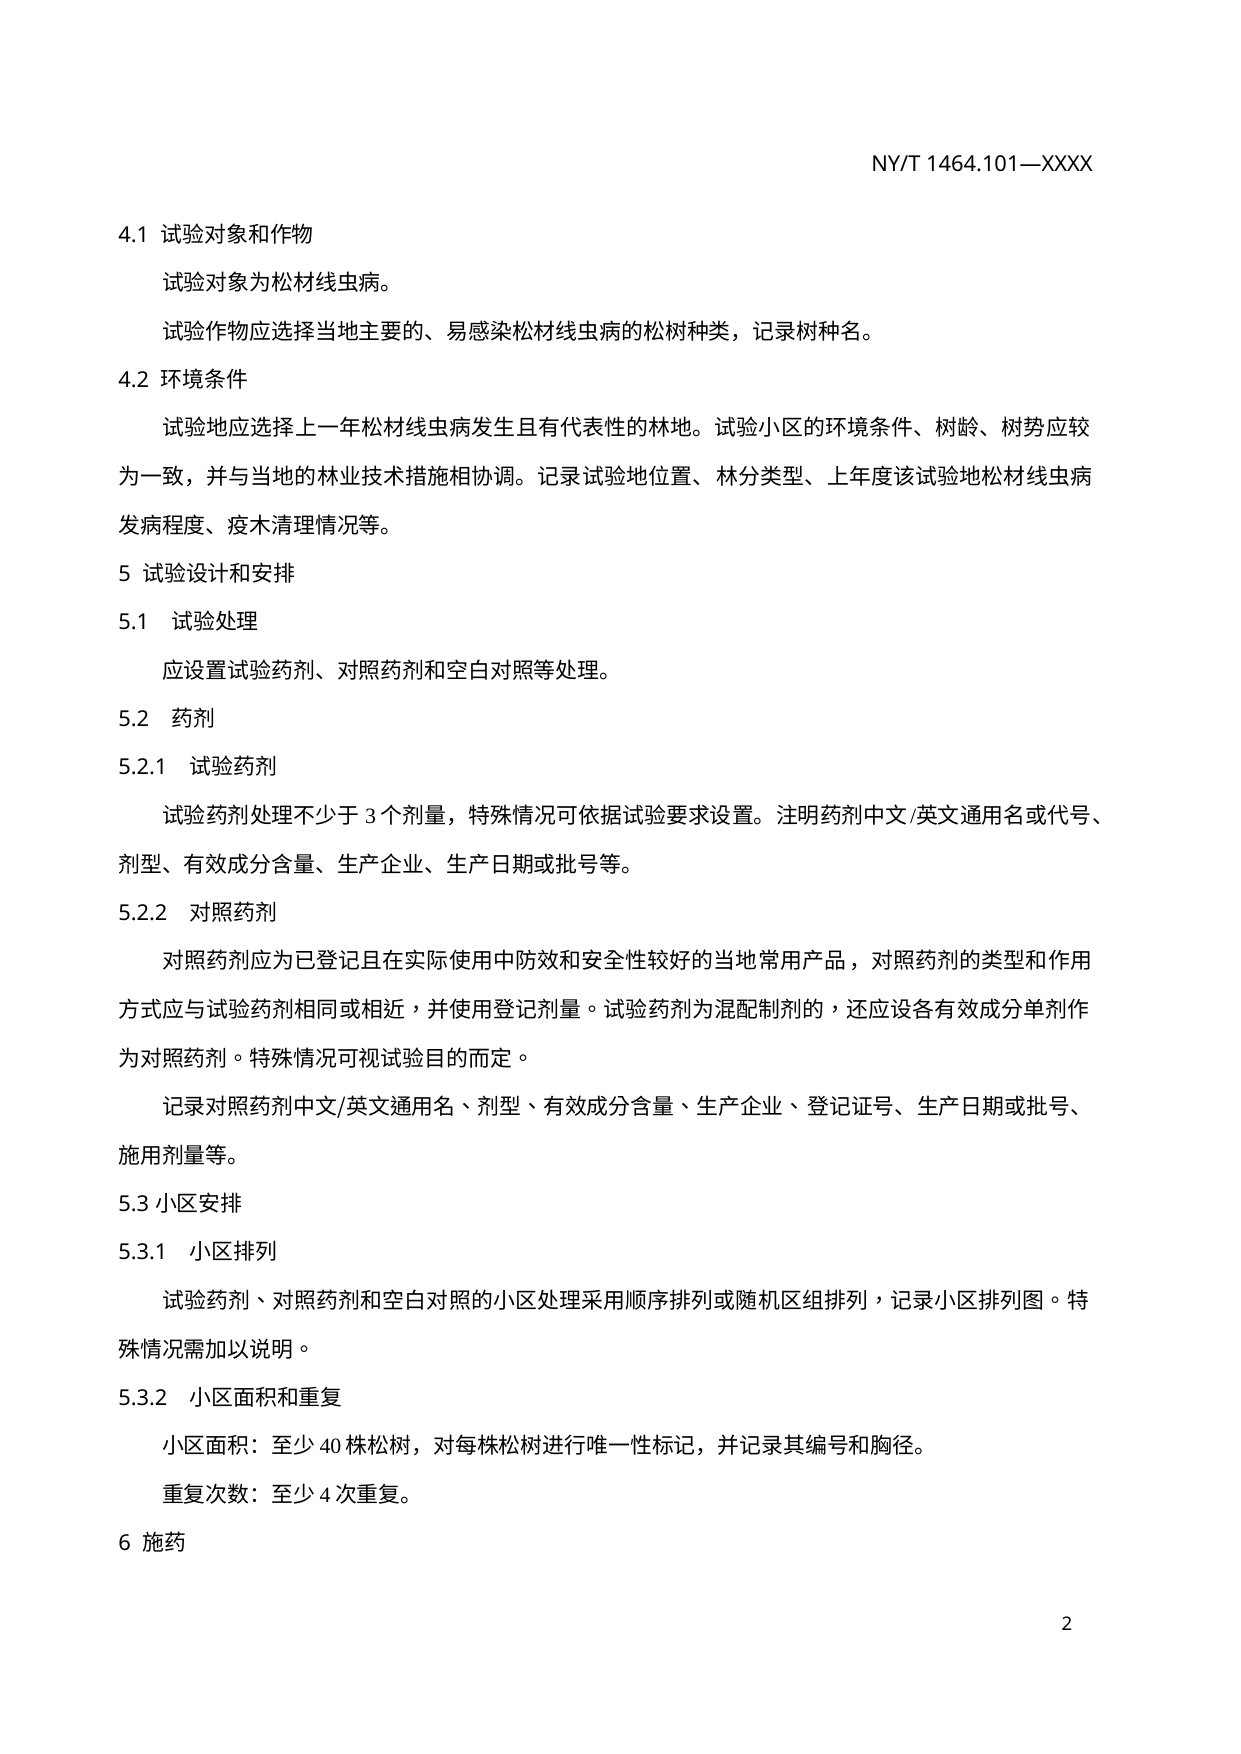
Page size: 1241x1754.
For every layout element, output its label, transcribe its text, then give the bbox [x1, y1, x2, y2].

text 试验地应选择上一年松材线虫病发生且有代表性的林地。试验小区的环境条件、树龄、树势应较为一致，并与当地的林业技术措施相协调。记录试验地位置、林分类型、上年度该试验地松材线虫病发病程度、疫木清理情况等。 [118, 410, 1093, 540]
text 5.3.2 小区面积和重复 [118, 1379, 1093, 1412]
text 重复次数：至少4次重复。 [118, 1476, 1093, 1509]
text 试验药剂、对照药剂和空白对照的小区处理采用顺序排列或随机区组排列，记录小区排列图。特殊情况需加以说明。 [118, 1282, 1093, 1364]
text 5.2 药剂 [118, 701, 1093, 733]
text 5 试验设计和安排 [118, 556, 1093, 588]
text 应设置试验药剂、对照药剂和空白对照等处理。 [118, 652, 1093, 685]
text 4.2 环境条件 [118, 362, 1093, 394]
text 5.3.1 小区排列 [118, 1234, 1093, 1267]
text 对照药剂应为已登记且在实际使用中防效和安全性较好的当地常用产品，对照药剂的类型和作用方式应与试验药剂相同或相近，并使用登记剂量。试验药剂为混配制剂的，还应设各有效成分单剂作为对照药剂。特殊情况可视试验目的而定。 [118, 943, 1093, 1073]
text 4.1 试验对象和作物 [118, 217, 1093, 249]
text 5.1 试验处理 [118, 604, 1093, 637]
text 5.2.1 试验药剂 [118, 749, 1093, 782]
text 5.2.2 对照药剂 [118, 894, 1093, 927]
text 试验药剂处理不少于3个剂量，特殊情况可依据试验要求设置。注明药剂中文/英文通用名或代号、剂型、有效成分含量、生产企业、生产日期或批号等。 [118, 797, 1093, 879]
text 记录对照药剂中文/英文通用名、剂型、有效成分含量、生产企业、登记证号、生产日期或批号、施用剂量等。 [118, 1089, 1093, 1170]
text 5.3 小区安排 [118, 1186, 1093, 1218]
text 6 施药 [118, 1524, 1037, 1557]
text 小区面积：至少40株松树，对每株松树进行唯一性标记，并记录其编号和胸径。 [118, 1428, 1093, 1460]
text 试验作物应选择当地主要的、易感染松材线虫病的松树种类，记录树种名。 [118, 313, 1093, 346]
text 试验对象为松材线虫病。 [118, 265, 1093, 297]
